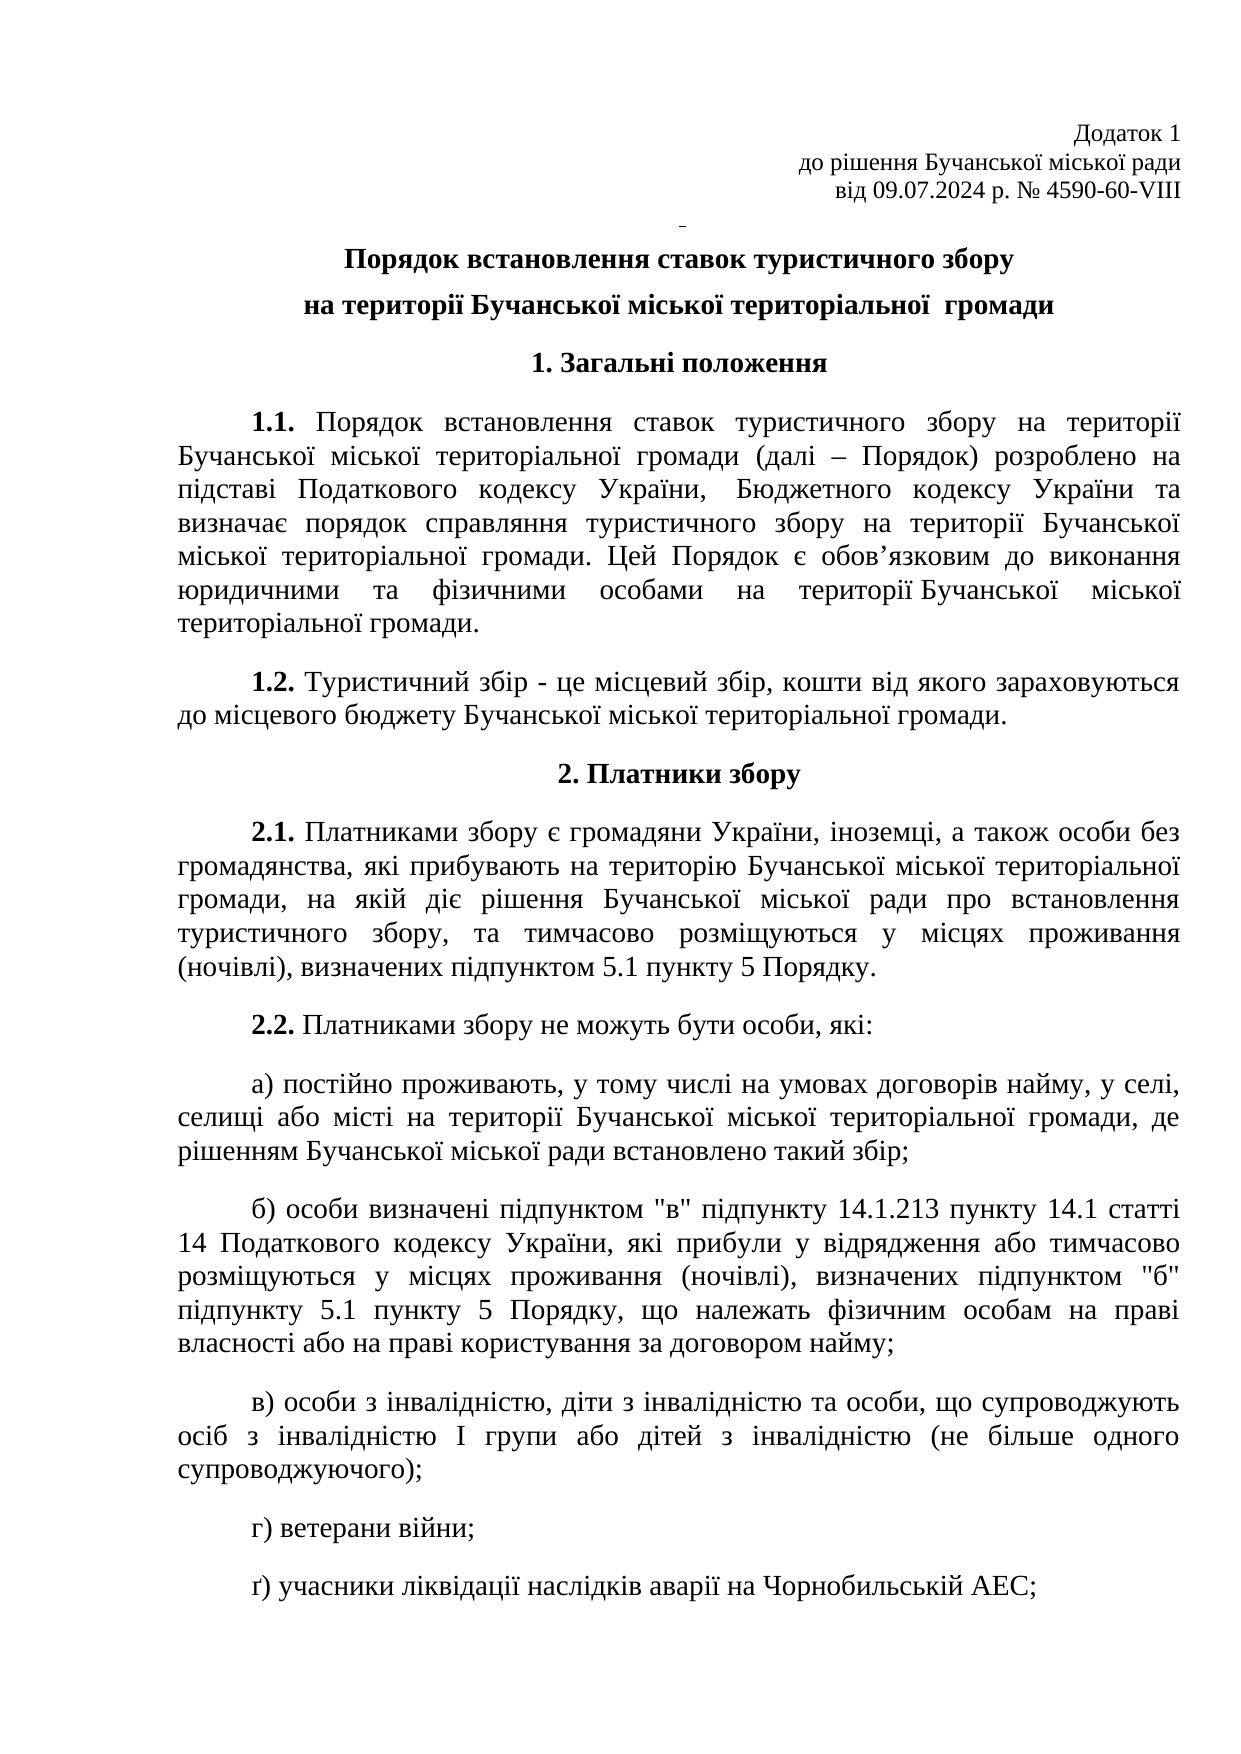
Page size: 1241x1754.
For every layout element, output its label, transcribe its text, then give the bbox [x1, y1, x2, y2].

text в) особи з інвалідністю, діти з інвалідністю та особи, що супроводжують осіб з інвалідністю I групи або дітей з інвалідністю (не більше одного супроводжуючого); [177, 1384, 1181, 1485]
text г) ветерани війни; [177, 1510, 1181, 1543]
text 2.2. Платниками збору не можуть бути особи, які: [177, 1007, 1181, 1041]
text 1. Загальні положення [177, 346, 1181, 379]
text а) постійно проживають, у тому числі на умовах договорів найму, у селі, селищі або місті на території Бучанської міської територіальної громади, де рішенням Бучанської міської ради встановлено такий збір; [177, 1066, 1181, 1166]
text 1.2. Туристичний збір - це місцевий збір, кошти від якого зараховуються до місцевого бюджету Бучанської міської територіальної громади. [177, 664, 1181, 731]
text Додаток 1 до рішення Бучанської міської ради [650, 118, 1181, 176]
text ґ) учасники ліквідації наслідків аварії на Чорнобильській АЕС; [177, 1568, 1181, 1602]
text б) особи визначені підпунктом "в" підпункту 14.1.213 пункту 14.1 статті 14 Податкового кодексу України, які прибули у відрядження або тимчасово розміщуються у місцях проживання (ночівлі), визначених підпунктом "б" підпункту 5.1 пункту 5 Порядку, що належать фізичним особам на праві власності або на праві користування за договором найму; [177, 1191, 1181, 1359]
text від 09.07.2024 р. № 4590-60-VIIІ [561, 176, 1181, 204]
text на території Бучанської міської територіальної громади [177, 287, 1181, 321]
text Порядок встановлення ставок туристичного збору [177, 241, 1181, 274]
text 2. Платники збору [177, 756, 1181, 789]
text 2.1. Платниками збору є громадяни України, іноземці, а також особи без громадянства, які прибувають на територію Бучанської міської територіальної громади, на якій діє рішення Бучанської міської ради про встановлення туристичного збору, та тимчасово розміщуються у місцях проживання (ночівлі), визначених підпунктом 5.1 пункту 5 Порядку. [177, 814, 1181, 982]
text 1.1. Порядок встановлення ставок туристичного збору на території Бучанської міської територіальної громади (далі – Порядок) розроблено на підставі Податкового кодексу України, Бюджетного кодексу України та визначає порядок справляння туристичного збору на території Бучанської міської територіальної громади. Цей Порядок є обов’язковим до виконання юридичними та фізичними особами на території Бучанської міської територіальної громади. [177, 404, 1181, 639]
